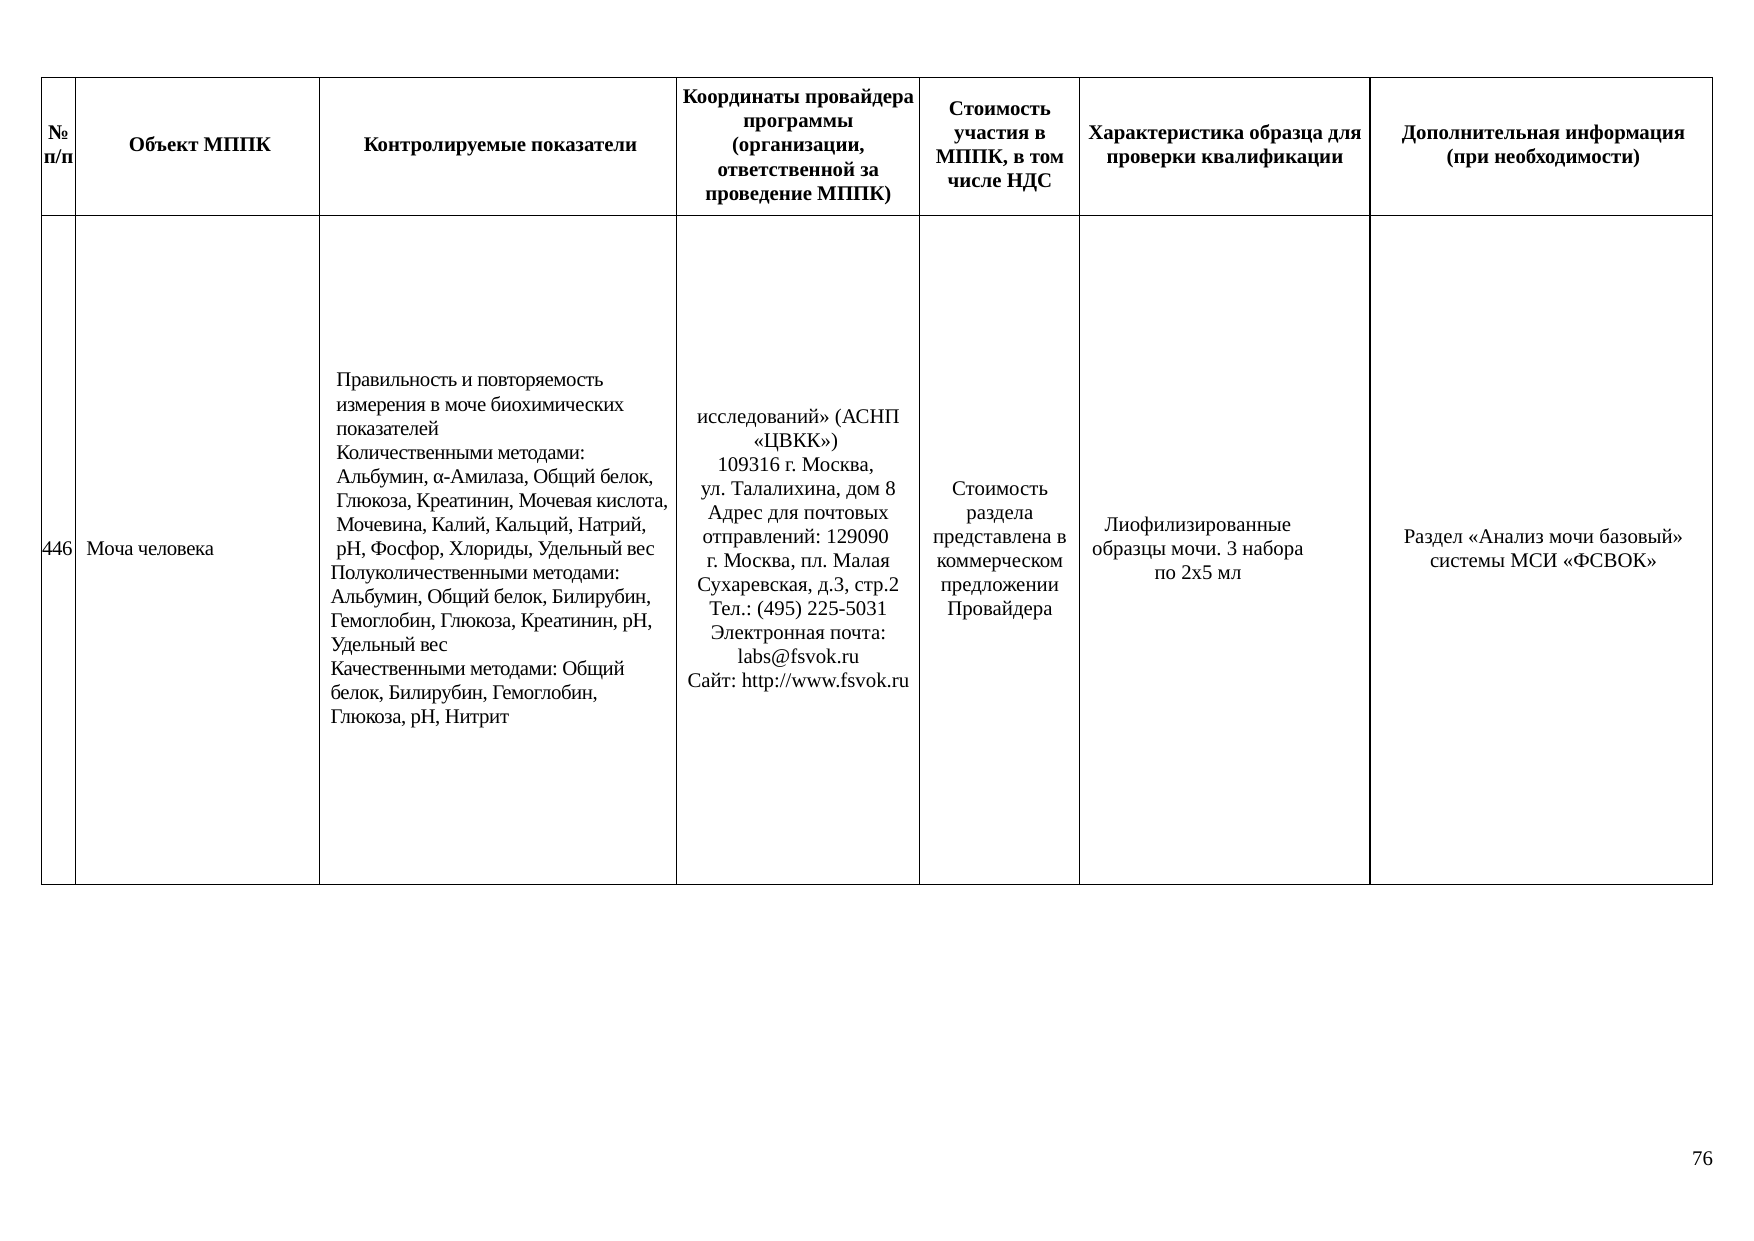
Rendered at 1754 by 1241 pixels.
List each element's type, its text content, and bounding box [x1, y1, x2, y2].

table_header Контролируемые показатели [320, 78, 676, 215]
table_header Характеристика образца для проверки квалификации [1080, 78, 1369, 215]
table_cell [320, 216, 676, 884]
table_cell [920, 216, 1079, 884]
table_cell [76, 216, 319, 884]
table_header Объект МППК [76, 78, 319, 215]
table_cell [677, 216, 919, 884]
table_header Стоимость участия в МППК, в том числе НДС [920, 78, 1079, 215]
table_header Дополнительная информация (при необходимости) [1371, 78, 1712, 215]
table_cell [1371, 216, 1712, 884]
table_header № п/п [42, 78, 75, 215]
table_header Координаты провайдера программы (организации, ответственной за проведение МППК) [677, 78, 919, 215]
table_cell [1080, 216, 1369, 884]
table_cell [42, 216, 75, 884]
